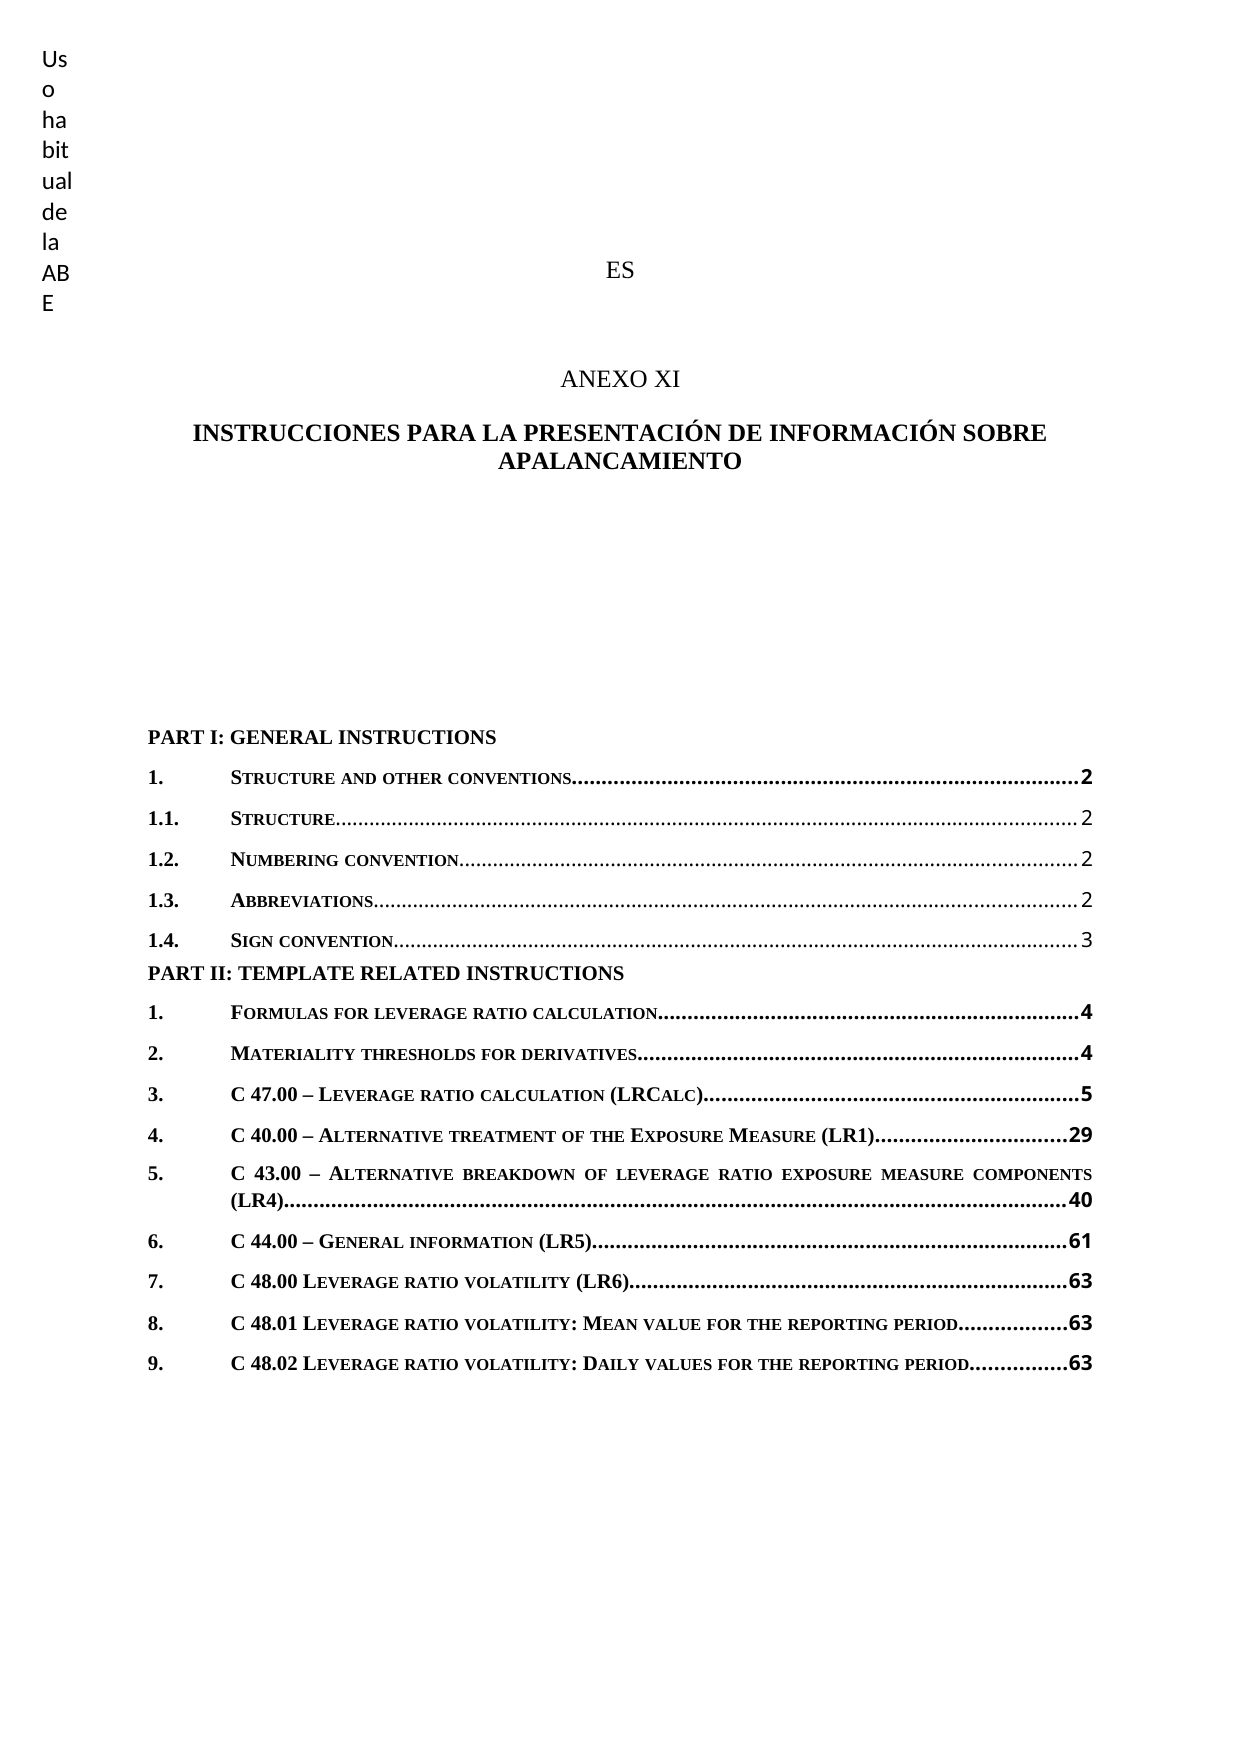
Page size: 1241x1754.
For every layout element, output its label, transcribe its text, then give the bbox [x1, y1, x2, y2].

text ANEXO XI [148, 364, 1093, 393]
text 1.2. Numbering convention 2 [148, 844, 1093, 872]
text 1.3. Abbreviations 2 [148, 885, 1093, 913]
text 1. Structure and other conventions 2 [148, 762, 1093, 790]
text 9. C 48.02 Leverage ratio volatility: Daily values for the reporting period 63 [148, 1348, 1093, 1377]
text 2. Materiality thresholds for derivatives 4 [148, 1038, 1093, 1066]
text 8. C 48.01 Leverage ratio volatility: Mean value for the reporting period 63 [148, 1308, 1093, 1336]
text INSTRUCCIONES PARA LA PRESENTACIÓN DE INFORMACIÓN SOBRE APALANCAMIENTO [148, 418, 1093, 475]
text 1.4. Sign convention 3 [148, 926, 1093, 954]
text 3. C 47.00 – Leverage ratio calculation (LRCalc) 5 [148, 1079, 1093, 1107]
text PART II: TEMPLATE RELATED INSTRUCTIONS 4 [148, 960, 797, 984]
text 7. C 48.00 Leverage ratio volatility (LR6) 63 [148, 1267, 1093, 1295]
text 6. C 44.00 – General information (LR5) 61 [148, 1226, 1093, 1254]
text PART I: GENERAL INSTRUCTIONS 2 [148, 725, 797, 749]
text 1.1. Structure 2 [148, 803, 1093, 831]
text 5. C 43.00 – Alternative breakdown of leverage ratio exposure measure components (LR4) 40 [148, 1161, 1093, 1213]
text ES [148, 255, 1093, 284]
text 1. Formulas for leverage ratio calculation 4 [148, 997, 1093, 1025]
text 4. C 40.00 – Alternative treatment of the Exposure Measure (LR1) 29 [148, 1120, 1093, 1148]
